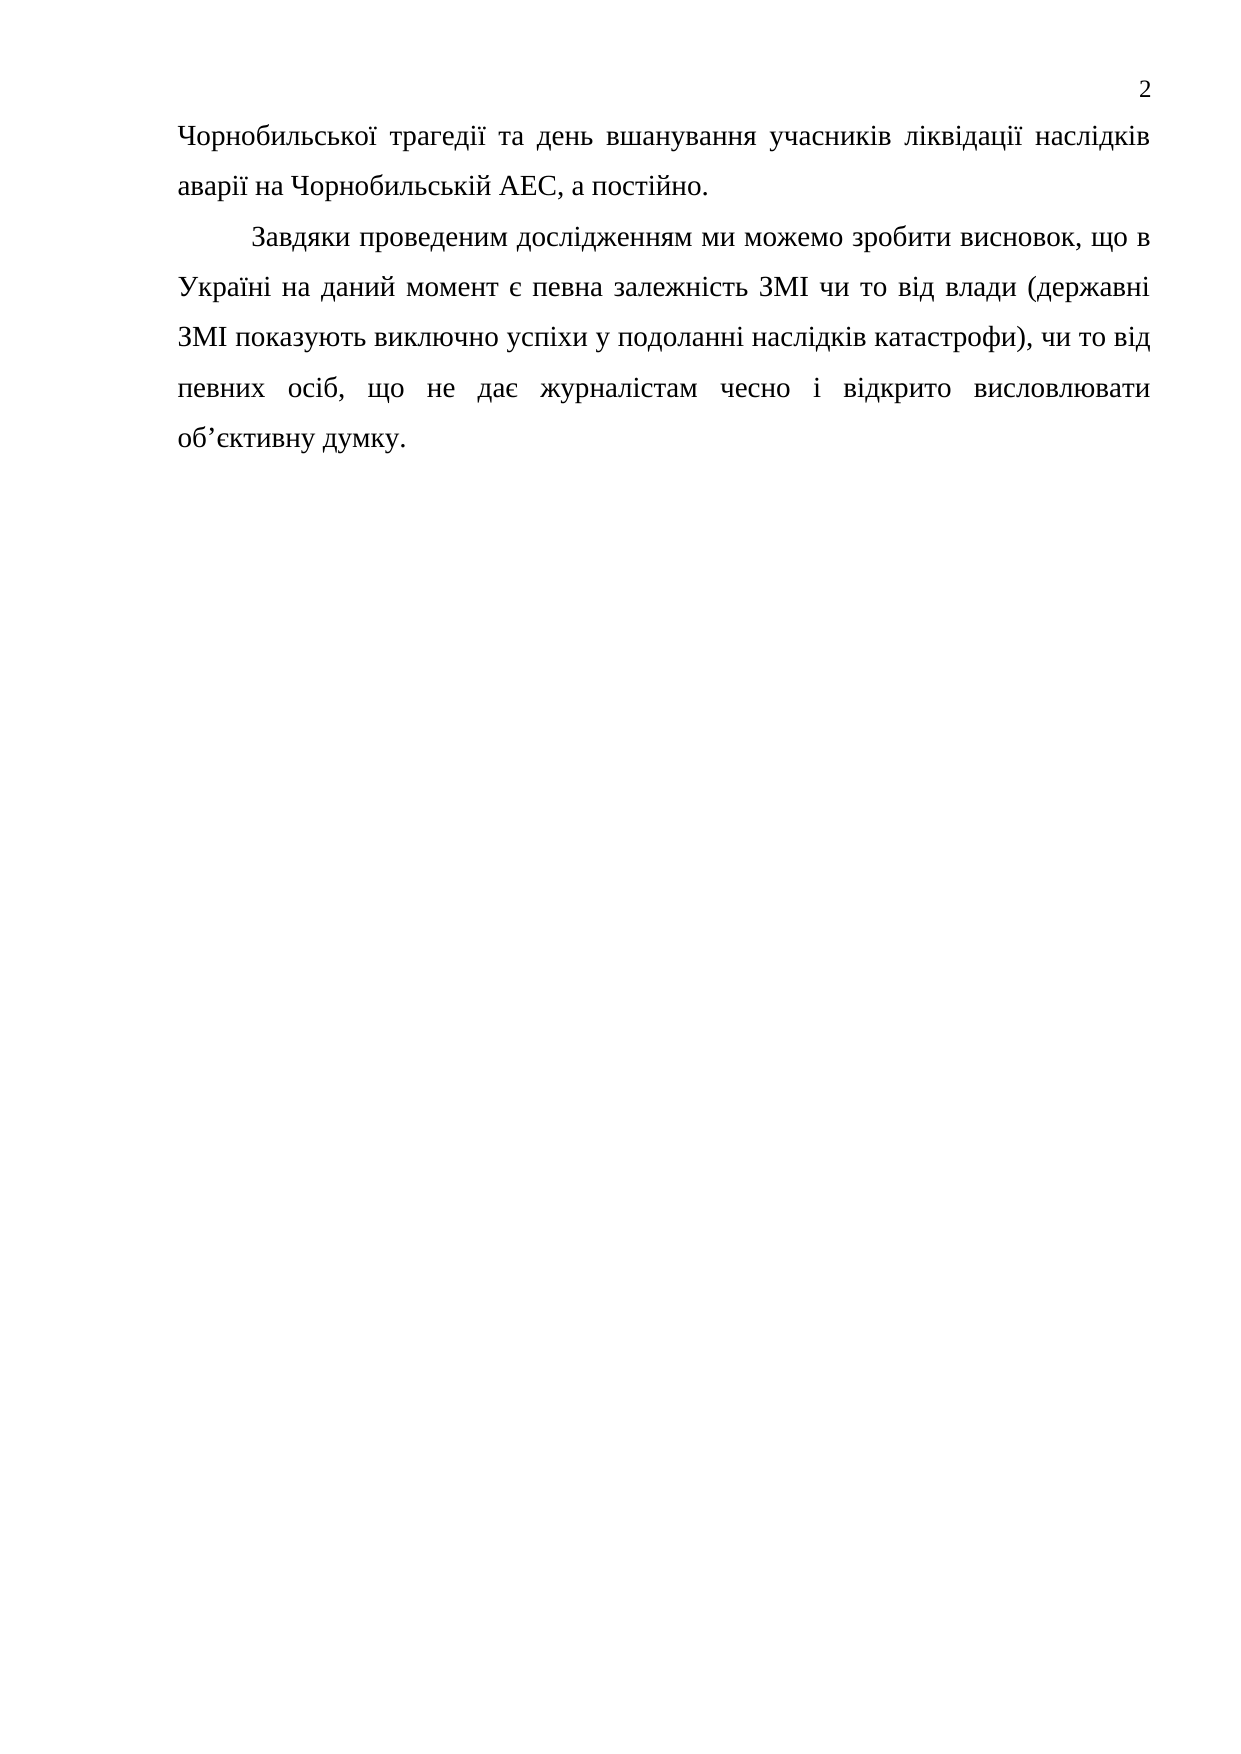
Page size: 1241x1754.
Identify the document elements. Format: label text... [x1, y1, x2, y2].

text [177, 118, 1152, 202]
text Завдяки проведеним дослідженням ми можемо зробити висновок, що в Україні на даний момент є певна залежність ЗМІ чи то від влади (державні ЗМІ показують виключно успіхи у подоланні наслідків катастрофи), чи то від певних осіб, що не дає журналістам чесно і відкрито висловлювати об’єктивну думку. [177, 219, 1152, 453]
